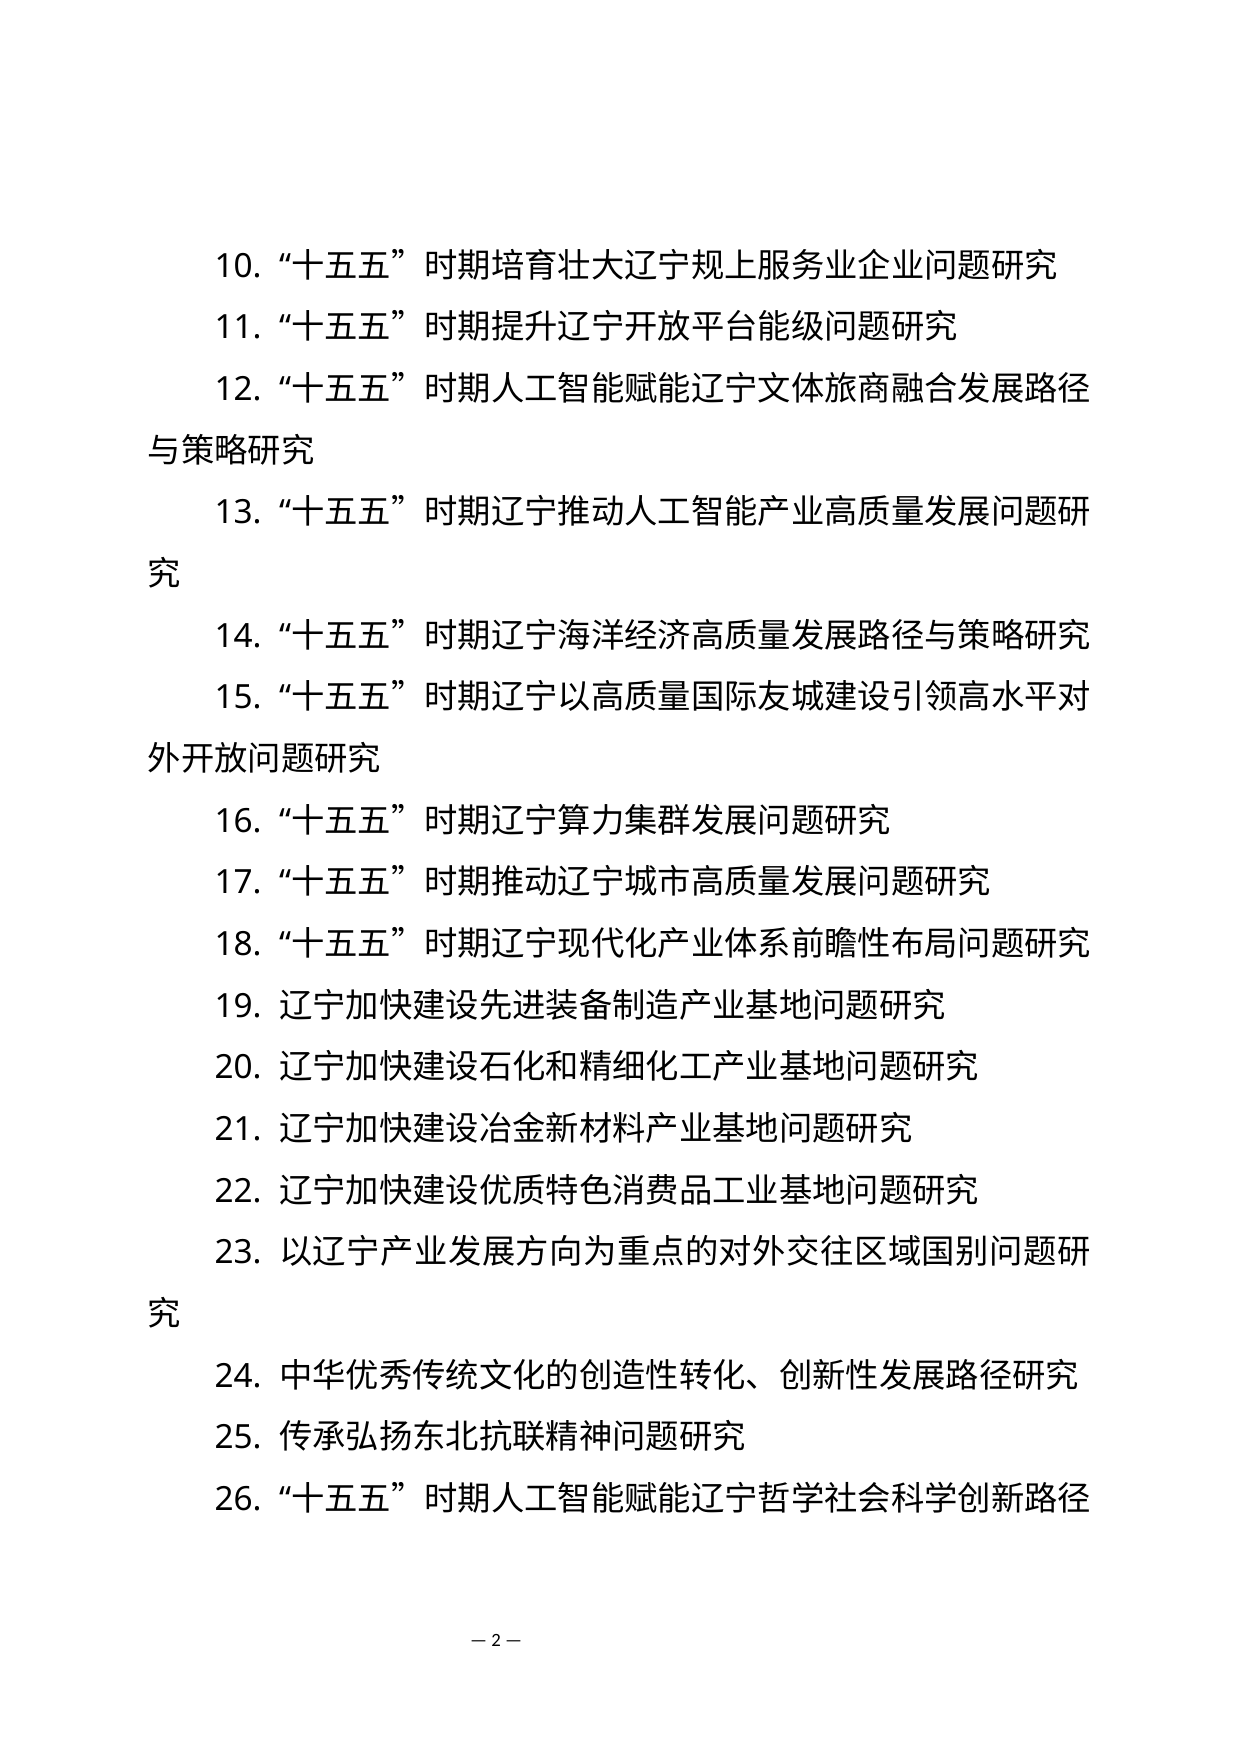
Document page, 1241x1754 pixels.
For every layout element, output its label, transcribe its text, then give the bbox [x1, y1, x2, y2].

text 12. “十五五”时期人工智能赋能辽宁文体旅商融合发展路径与策略研究 [148, 355, 1093, 478]
text 25. 传承弘扬东北抗联精神问题研究 [148, 1403, 1093, 1465]
text 14. “十五五”时期辽宁海洋经济高质量发展路径与策略研究 [148, 602, 1093, 663]
text 22. 辽宁加快建设优质特色消费品工业基地问题研究 [148, 1157, 1093, 1218]
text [148, 1465, 1093, 1527]
text 13. “十五五”时期辽宁推动人工智能产业高质量发展问题研究 [148, 478, 1093, 602]
text 11. “十五五”时期提升辽宁开放平台能级问题研究 [148, 293, 1093, 355]
text 10. “十五五”时期培育壮大辽宁规上服务业企业问题研究 [148, 232, 1093, 293]
text 21. 辽宁加快建设冶金新材料产业基地问题研究 [148, 1095, 1093, 1157]
text 17. “十五五”时期推动辽宁城市高质量发展问题研究 [148, 848, 1093, 910]
text 20. 辽宁加快建设石化和精细化工产业基地问题研究 [148, 1033, 1093, 1095]
text 23. 以辽宁产业发展方向为重点的对外交往区域国别问题研究 [148, 1218, 1093, 1342]
text 18. “十五五”时期辽宁现代化产业体系前瞻性布局问题研究 [148, 910, 1093, 972]
text 16. “十五五”时期辽宁算力集群发展问题研究 [148, 787, 1093, 848]
text 15. “十五五”时期辽宁以高质量国际友城建设引领高水平对外开放问题研究 [148, 663, 1093, 787]
text 19. 辽宁加快建设先进装备制造产业基地问题研究 [148, 972, 1093, 1033]
text 24. 中华优秀传统文化的创造性转化、创新性发展路径研究 [148, 1342, 1093, 1403]
